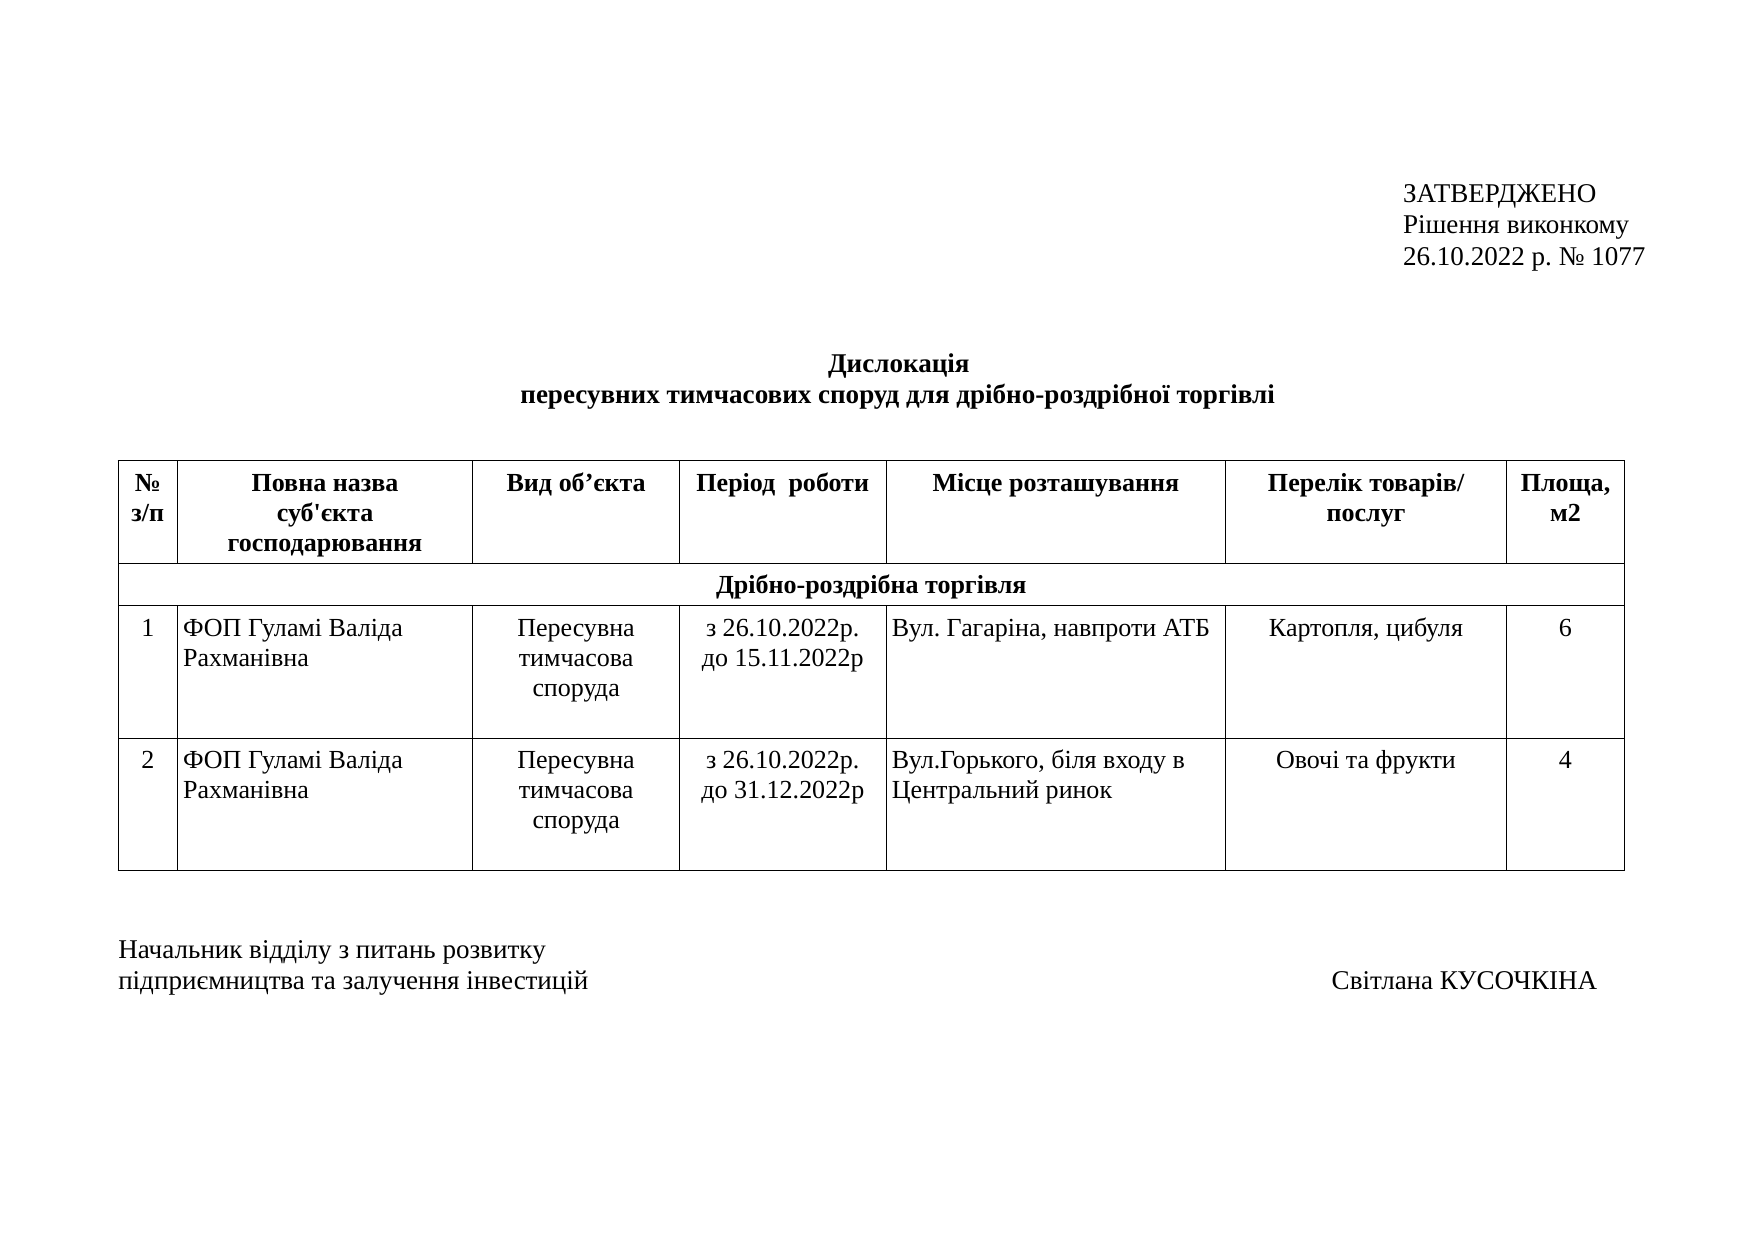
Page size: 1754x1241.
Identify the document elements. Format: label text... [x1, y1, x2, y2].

table_cell 6 [1507, 606, 1624, 737]
table_cell Вул. Гагаріна, навпроти АТБ [887, 606, 1225, 737]
text Начальник відділу з питань розвитку [118, 933, 1679, 964]
text підприємництва та залучення інвестицій Світлана КУСОЧКІНА [118, 964, 1679, 996]
table_header Повна назва суб'єкта господарювання [178, 461, 472, 562]
table_cell ФОП Гуламі Валіда Рахманівна [178, 739, 472, 870]
table_header Період роботи [680, 461, 886, 562]
text Дислокація [118, 347, 1679, 378]
text пересувних тимчасових споруд для дрібно-роздрібної торгівлі [117, 378, 1679, 410]
text ЗАТВЕРДЖЕНО [1403, 177, 1679, 208]
text Рішення виконкому [1403, 208, 1679, 239]
table_cell 4 [1507, 739, 1624, 870]
table_header Вид об’єкта [473, 461, 679, 562]
table_cell Дрібно-роздрібна торгівля [119, 564, 1624, 605]
table_cell Вул.Горького, біля входу в Центральний ринок [887, 739, 1225, 870]
table_header Перелік товарів/ послуг [1226, 461, 1506, 562]
table_cell 1 [119, 606, 177, 737]
table_header Місце розташування [887, 461, 1225, 562]
table_cell Пересувна тимчасова споруда [473, 606, 679, 737]
table_cell Пересувна тимчасова споруда [473, 739, 679, 870]
table_cell Картопля, цибуля [1226, 606, 1506, 737]
table_header № з/п [119, 461, 177, 562]
text 26.10.2022 р. № 1077 [1403, 239, 1679, 271]
table_header Площа, м2 [1507, 461, 1624, 562]
table_cell з 26.10.2022р. до 15.11.2022р [680, 606, 886, 737]
table_cell Овочі та фрукти [1226, 739, 1506, 870]
table_cell 2 [119, 739, 177, 870]
table_cell з 26.10.2022р. до 31.12.2022р [680, 739, 886, 870]
table_cell ФОП Гуламі Валіда Рахманівна [178, 606, 472, 737]
